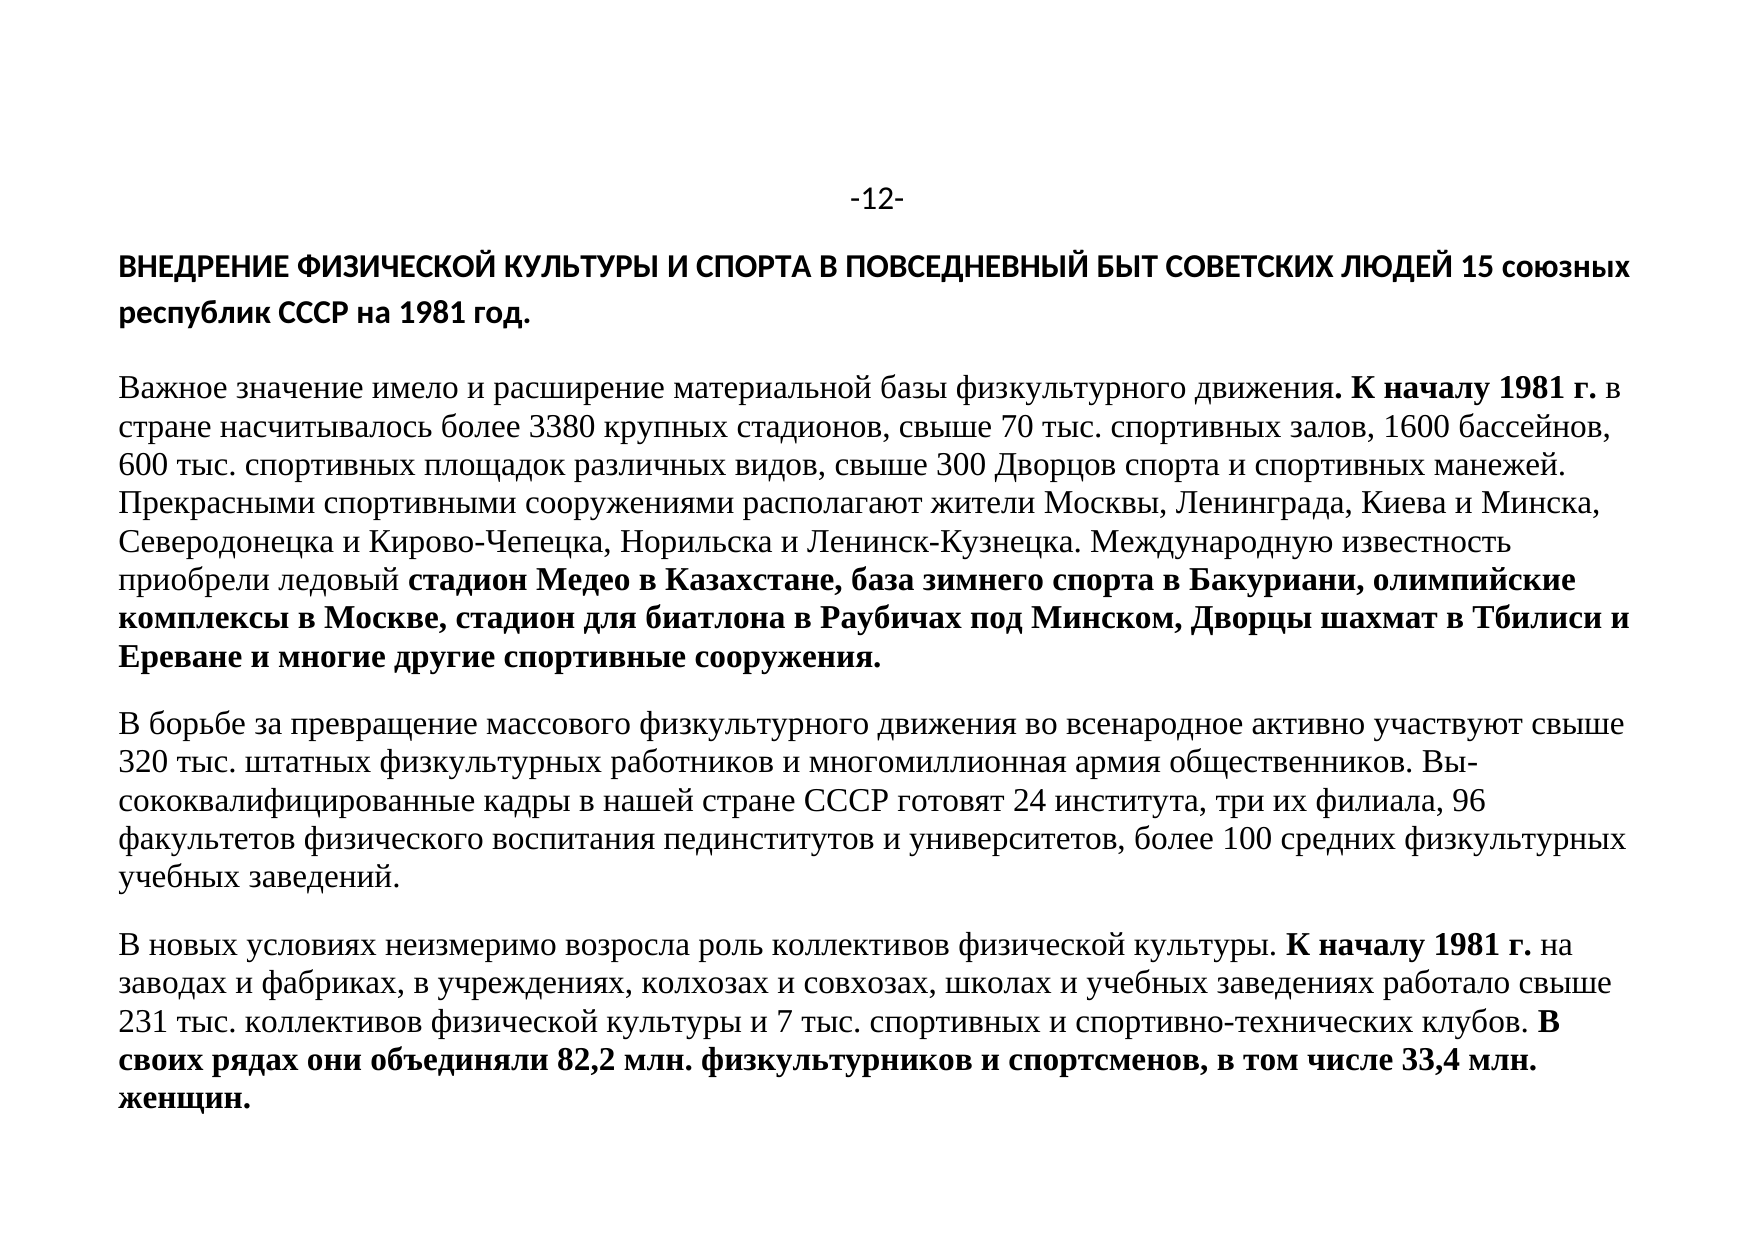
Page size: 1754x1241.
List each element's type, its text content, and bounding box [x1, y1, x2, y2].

text В новых условиях неизмеримо возросла роль коллективов физической культуры. К началу 1981 г. на заводах и фабриках, в учреждениях, колхозах и совхозах, школах и учебных заведениях работало свыше 231 тыс. коллективов физической культуры и 7 тыс. спортивных и спортивно-технических клубов. В своих рядах они объединяли 82,2 млн. физкультурников и спортсменов, в том числе 33,4 млн. женщин. [118, 924, 1636, 1116]
text -12- [118, 177, 1636, 218]
text ВНЕДРЕНИЕ ФИЗИЧЕСКОЙ КУЛЬТУРЫ И СПОРТА В ПОВСЕДНЕВНЫЙ БЫТ СОВЕТСКИХ ЛЮДЕЙ 15 союзных республик СССР на 1981 год. [118, 245, 1636, 332]
text В борьбе за превращение массового физкультурного движения во всенародное активно участвуют свыше 320 тыс. штатных физкультурных работников и многомиллионная армия общественников. Высококвалифицированные кадры в нашей стране СССР готовят 24 института, три их филиала, 96 факультетов физического воспитания пединститутов и университетов, более 100 средних физкультурных учебных заведений. [118, 703, 1636, 895]
text Важное значение имело и расширение материальной базы физкультурного движения. К началу 1981 г. в стране насчитывалось более 3380 крупных стадионов, свыше 70 тыс. спортивных залов, 1600 бассейнов, 600 тыс. спортивных площадок различных видов, свыше 300 Дворцов спорта и спортивных манежей. Прекрасными спортивными сооружениями располагают жители Москвы, Ленинграда, Киева и Минска, Северодонецка и Кирово-Чепецка, Норильска и Ленинск-Кузнецка. Международную известность приобрели ледовый стадион Медео в Казахстане, база зимнего спорта в Бакуриани, олимпийские комплексы в Москве, стадион для биатлона в Раубичах под Минском, Дворцы шахмат в Тбилиси и Ереване и многие другие спортивные сооружения. [118, 367, 1636, 674]
